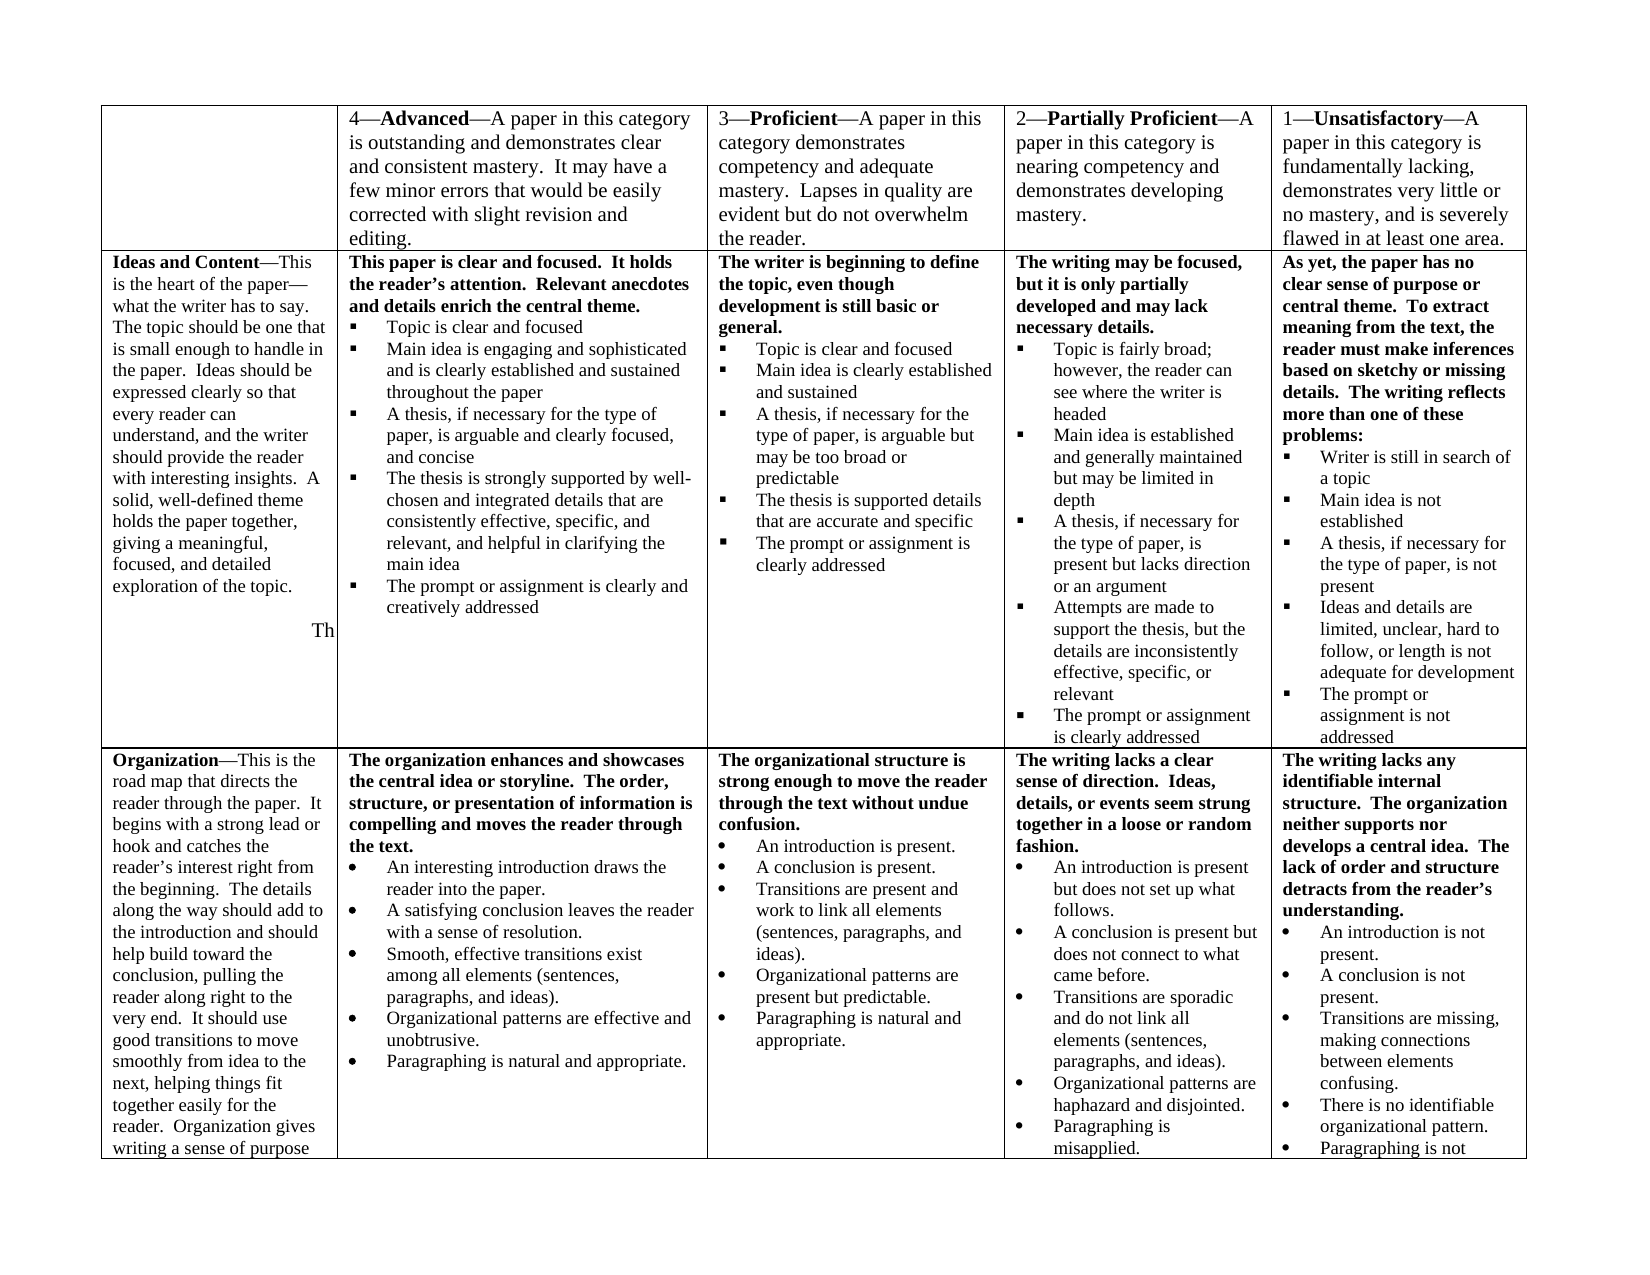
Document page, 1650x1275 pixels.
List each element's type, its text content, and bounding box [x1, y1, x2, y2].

table_cell This paper is clear and focused. It holds the reader’s attention. Relevant anecdotes and details enrich the central theme. Topic is clear and focused Main idea is engaging and sophisticated and is clearly established and sustained throughout the paper A thesis, if necessary for the type of paper, is arguable and clearly focused, and concise The thesis is strongly supported by well-chosen and integrated details that are consistently effective, specific, and relevant, and helpful in clarifying the main idea The prompt or assignment is clearly and creatively addressed Th [338, 251, 707, 747]
table_header 4—Advanced—A paper in this category is outstanding and demonstrates clear and consistent mastery. It may have a few minor errors that would be easily corrected with slight revision and editing. [338, 106, 707, 250]
table_cell The writer is beginning to define the topic, even though development is still basic or general. Topic is clear and focused Main idea is clearly established and sustained A thesis, if necessary for the type of paper, is arguable but may be too broad or predictable The thesis is supported details that are accurate and specific The prompt or assignment is clearly addressed [708, 251, 1004, 747]
table_header 3—Proficient—A paper in this category demonstrates competency and adequate mastery. Lapses in quality are evident but do not overwhelm the reader. [708, 106, 1004, 250]
table_cell Ideas and Content—This is the heart of the paper—what the writer has to say. The topic should be one that is small enough to handle in the paper. Ideas should be expressed clearly so that every reader can understand, and the writer should provide the reader with interesting insights. A solid, well-defined theme holds the paper together, giving a meaningful, focused, and detailed exploration of the topic. [102, 251, 337, 747]
table_header 1—Unsatisfactory—A paper in this category is fundamentally lacking, demonstrates very little or no mastery, and is severely flawed in at least one area. [1272, 106, 1526, 250]
table_cell As yet, the paper has no clear sense of purpose or central theme. To extract meaning from the text, the reader must make inferences based on sketchy or missing details. The writing reflects more than one of these problems: Writer is still in search of a topic Main idea is not established A thesis, if necessary for the type of paper, is not present Ideas and details are limited, unclear, hard to follow, or length is not adequate for development The prompt or assignment is not addressed [1272, 251, 1526, 747]
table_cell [1272, 749, 1526, 1158]
table_cell The writing may be focused, but it is only partially developed and may lack necessary details. Topic is fairly broad; however, the reader can see where the writer is headed Main idea is established and generally maintained but may be limited in depth A thesis, if necessary for the type of paper, is present but lacks direction or an argument Attempts are made to support the thesis, but the details are inconsistently effective, specific, or relevant The prompt or assignment is clearly addressed [1005, 251, 1271, 747]
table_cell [708, 749, 1004, 1158]
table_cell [338, 749, 707, 1158]
table_header [102, 106, 337, 250]
table_header 2—Partially Proficient—A paper in this category is nearing competency and demonstrates developing mastery. [1005, 106, 1271, 250]
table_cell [1005, 749, 1271, 1158]
